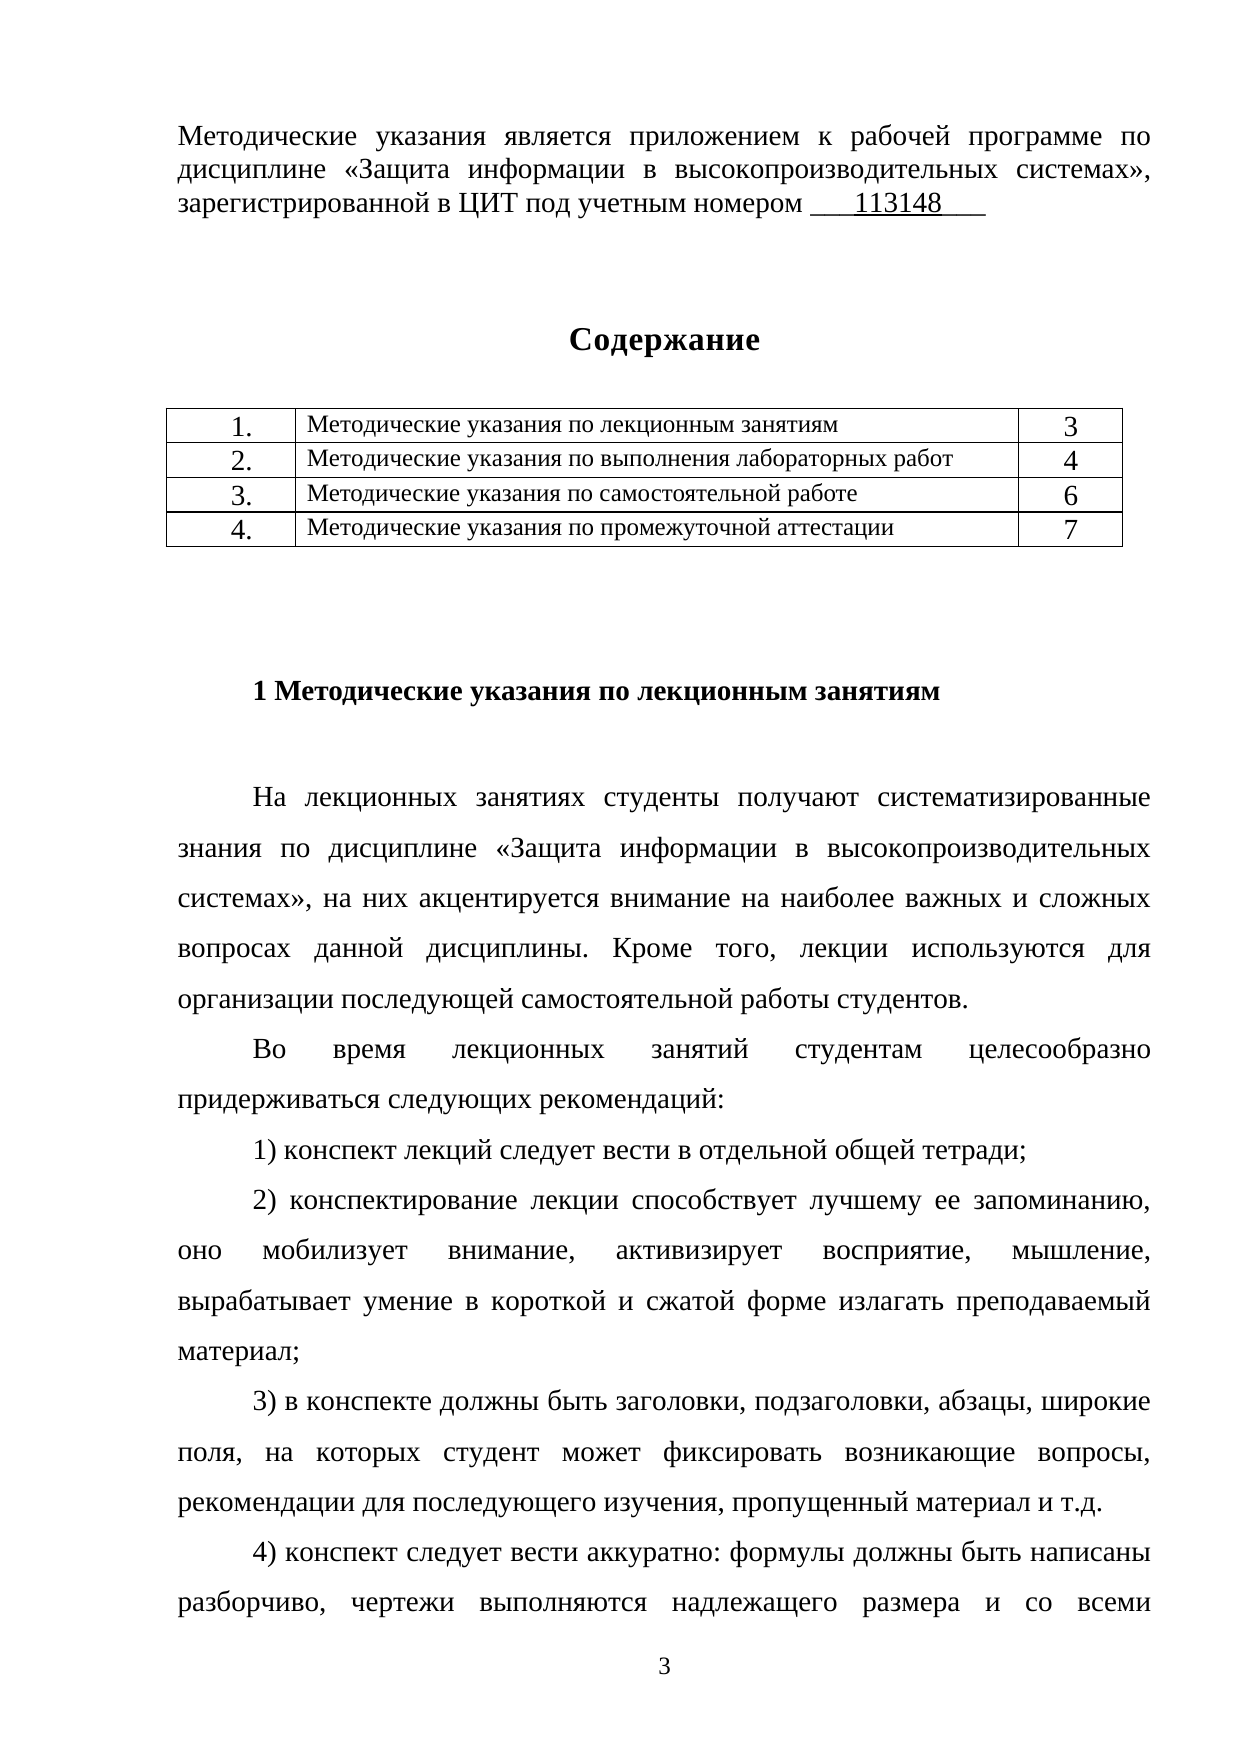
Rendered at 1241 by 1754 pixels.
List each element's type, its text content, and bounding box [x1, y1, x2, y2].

text Содержание [177, 319, 1152, 358]
text Во время лекционных занятий студентам целесообразно придерживаться следующих рекомендаций: [177, 1031, 1152, 1115]
table_cell [167, 513, 295, 546]
table_cell Методические указания по самостоятельной работе [296, 478, 1018, 511]
table_header Методические указания по лекционным занятиям [296, 409, 1018, 442]
table_cell Методические указания по выполнения лабораторных работ [296, 443, 1018, 477]
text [177, 1534, 1152, 1618]
subtitle 1 Методические указания по лекционным занятиям [177, 673, 1152, 706]
text Методические указания является приложением к рабочей программе по дисциплине «Защита информации в высокопроизводительных системах», зарегистрированной в ЦИТ под учетным номером ___113148___ [177, 118, 1152, 219]
table_cell [167, 478, 295, 511]
text 3) в конспекте должны быть заголовки, подзаголовки, абзацы, широкие поля, на которых студент может фиксировать возникающие вопросы, рекомендации для последующего изучения, пропущенный материал и т.д. [177, 1383, 1152, 1517]
table_cell Методические указания по промежуточной аттестации [296, 513, 1018, 546]
text 2) конспектирование лекции способствует лучшему ее запоминанию, оно мобилизует внимание, активизирует восприятие, мышление, вырабатывает умение в короткой и сжатой форме излагать преподаваемый материал; [177, 1182, 1152, 1367]
table_cell 6 [1019, 478, 1122, 511]
table_cell 7 [1019, 513, 1122, 546]
table_header 3 [1019, 409, 1122, 442]
text 1) конспект лекций следует вести в отдельной общей тетради; [177, 1132, 1152, 1165]
text На лекционных занятиях студенты получают систематизированные знания по дисциплине «Защита информации в высокопроизводительных системах», на них акцентируется внимание на наиболее важных и сложных вопросах данной дисциплины. Кроме того, лекции используются для организации последующей самостоятельной работы студентов. [177, 779, 1152, 1014]
table_header [167, 409, 295, 442]
table_cell 4 [1019, 443, 1122, 477]
table_cell [167, 443, 295, 477]
